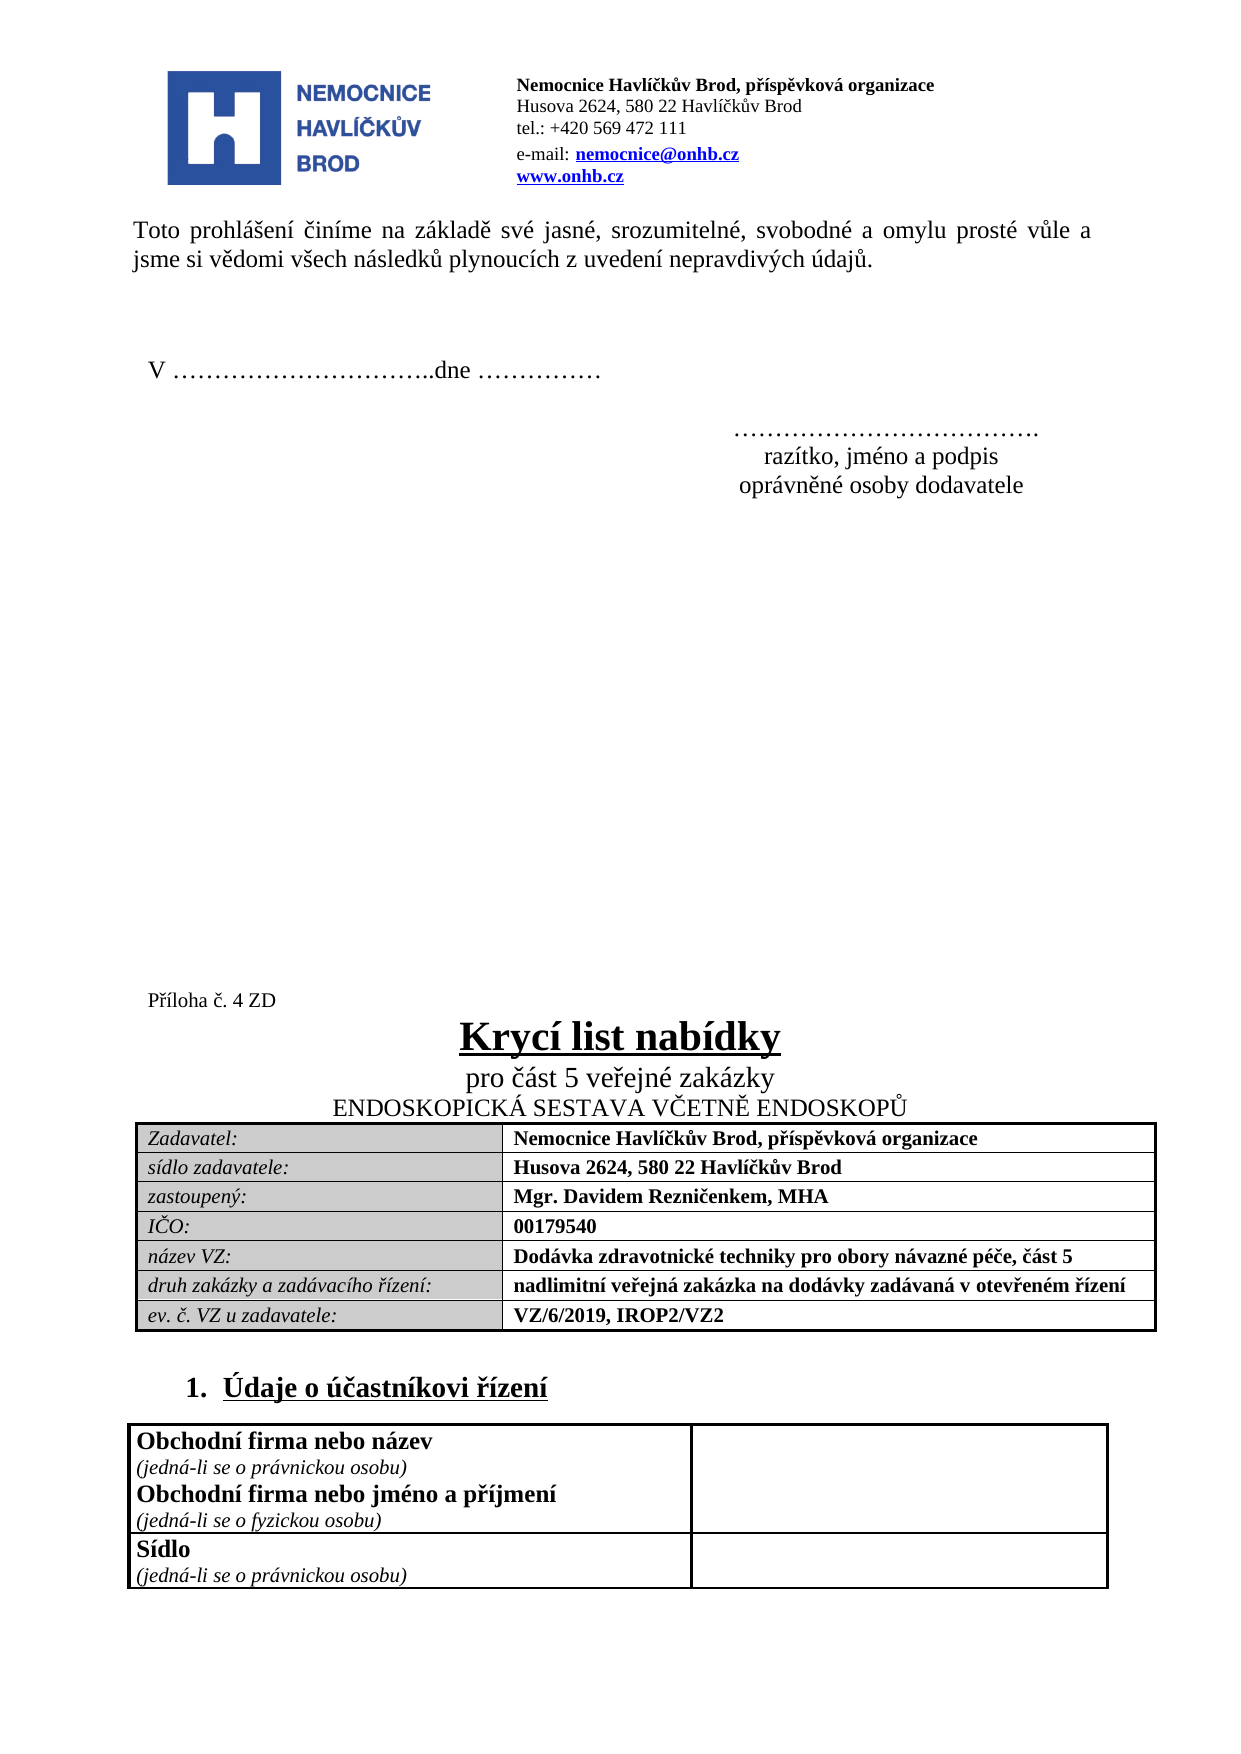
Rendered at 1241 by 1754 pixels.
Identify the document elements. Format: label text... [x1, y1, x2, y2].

table_cell IČO: [138, 1212, 502, 1240]
text ENDOSKOPICKÁ SESTAVA VČETNĚ ENDOSKOPŮ [148, 1093, 1092, 1122]
table_cell nadlimitní veřejná zakázka na dodávky zadávaná v otevřeném řízení [503, 1271, 1154, 1299]
table_header Nemocnice Havlíčkův Brod, příspěvková organizace [503, 1125, 1154, 1152]
table_cell Sídlo (jedná-li se o právnickou osobu) Místo podnikání popř. místo trvalého pobytu (jedná-li se o fyzickou osobu) [131, 1534, 690, 1587]
table_cell ev. č. VZ u zadavatele: [138, 1301, 502, 1329]
table_cell Mgr. Davidem Rezničenkem, MHA [503, 1182, 1154, 1211]
text razítko, jméno a podpis [590, 441, 1092, 470]
table_cell název VZ: [138, 1241, 502, 1270]
table_header [693, 1426, 1106, 1532]
subtitle pro část 5 veřejné zakázky [148, 1060, 1092, 1093]
table_cell VZ/6/2019, IROP2/VZ2 [503, 1301, 1154, 1329]
table_header Obchodní firma nebo název (jedná-li se o právnickou osobu) Obchodní firma nebo jméno a příjmení (jedná-li se o fyzickou osobu) [131, 1426, 690, 1532]
table_cell sídlo zadavatele: [138, 1153, 502, 1181]
subtitle Příloha č. 4 ZD [148, 988, 1092, 1012]
table_cell zastoupený: [138, 1182, 502, 1211]
subtitle Krycí list nabídky [148, 1012, 1092, 1060]
table_cell Dodávka zdravotnické techniky pro obory návazné péče, část 5 [503, 1241, 1154, 1270]
text ………………………………. [664, 413, 1092, 441]
subtitle Údaje o účastníkovi řízení [185, 1371, 1092, 1404]
table_cell Husova 2624, 580 22 Havlíčkův Brod [503, 1153, 1154, 1181]
table_header Zadavatel: [138, 1125, 502, 1152]
text V …………………………..dne …………… [148, 355, 1092, 384]
text Toto prohlášení činíme na základě své jasné, srozumitelné, svobodné a omylu prosté vůle a jsme si vědomi všech následků plynoucích z uvedení nepravdivých údajů. [133, 215, 1093, 273]
table_cell 00179540 [503, 1212, 1154, 1240]
text oprávněné osoby dodavatele [590, 470, 1092, 499]
picture [167, 71, 431, 185]
table_cell druh zakázky a zadávacího řízení: [138, 1271, 502, 1299]
table_cell [693, 1534, 1106, 1587]
